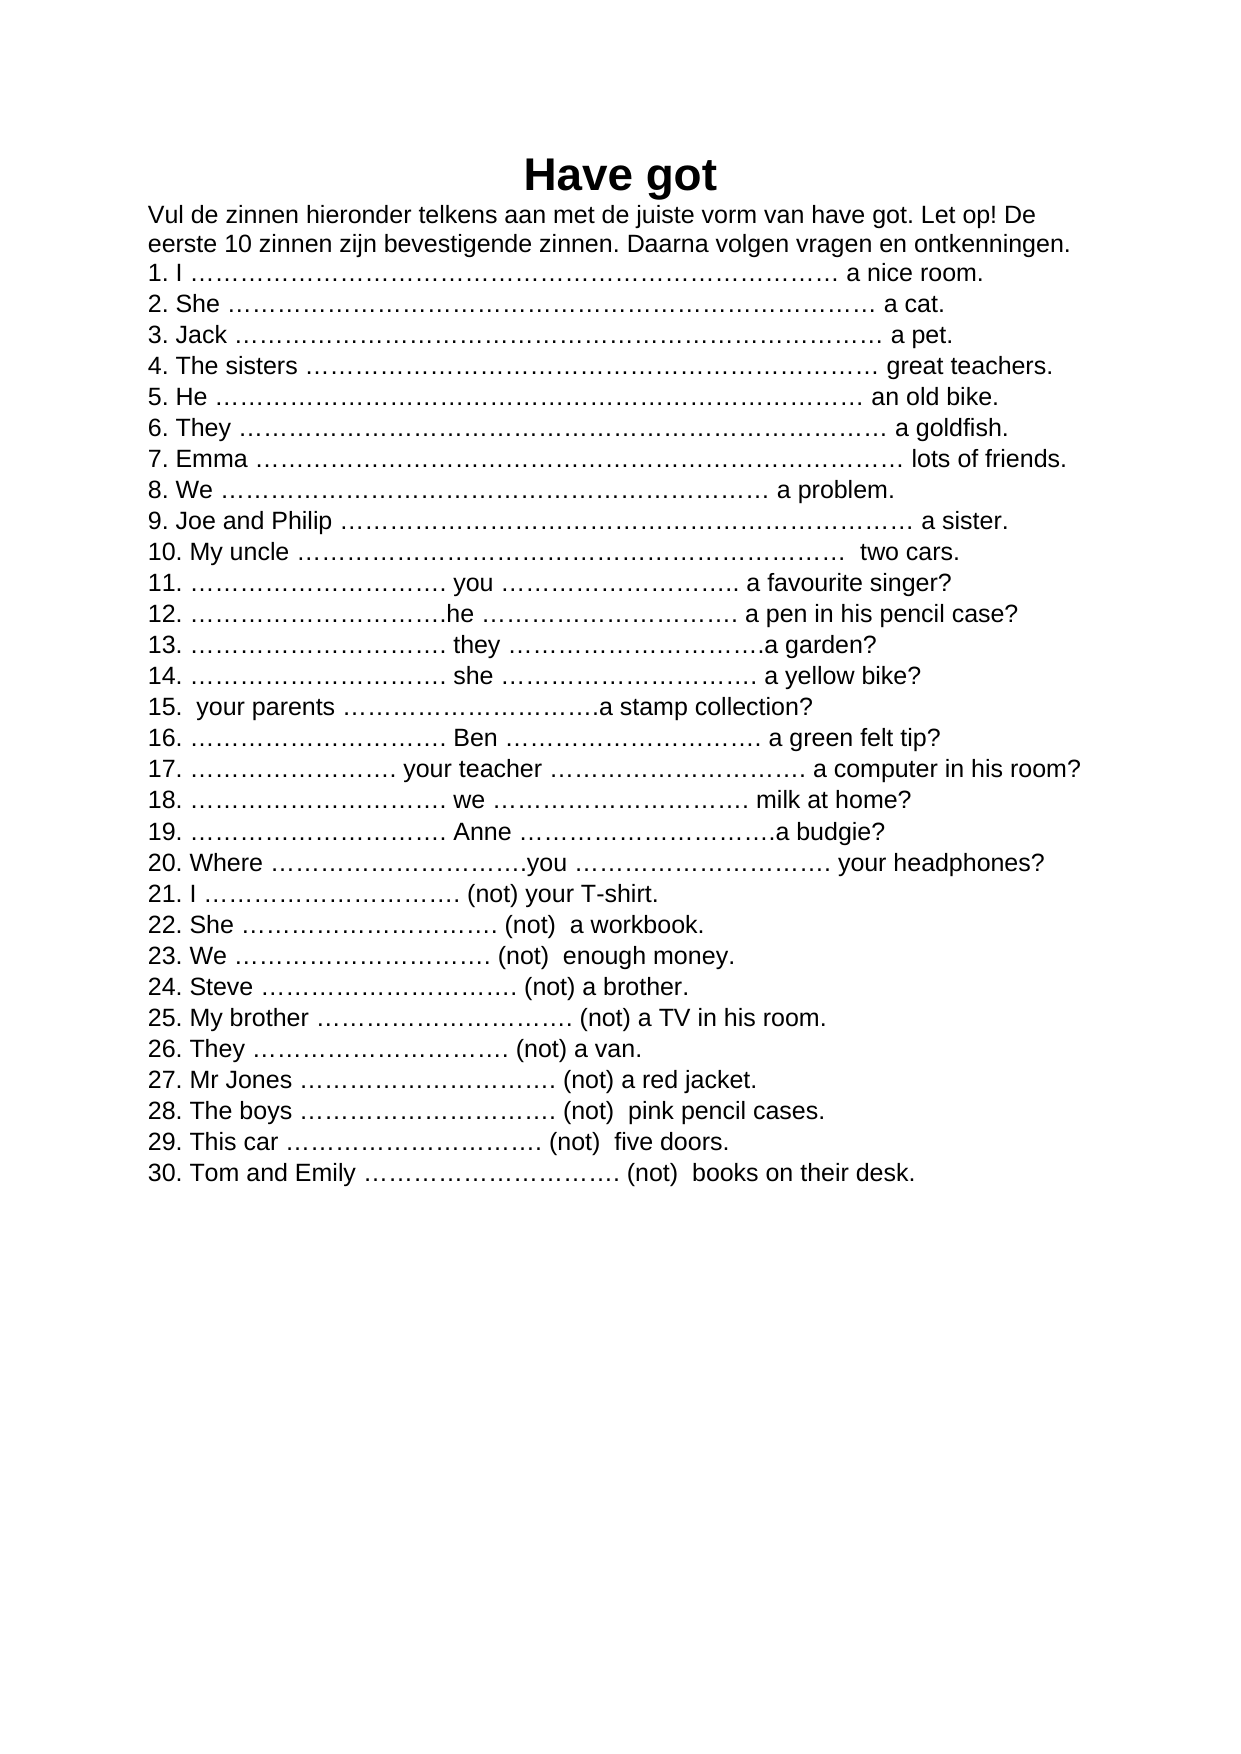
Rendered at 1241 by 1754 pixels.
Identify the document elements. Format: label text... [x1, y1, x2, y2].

text 13. …………………………. they ………………………….a garden? [148, 630, 1093, 659]
text 27. Mr Jones …………………………. (not) a red jacket. [148, 1065, 1093, 1094]
text 26. They …………………………. (not) a van. [148, 1034, 1093, 1063]
text 15. your parents ………………………….a stamp collection? [148, 692, 1093, 721]
text 11. …………………………. you ……………………….. a favourite singer? [148, 568, 1093, 597]
text 21. I …………………………. (not) your T-shirt. [148, 879, 1093, 907]
text 2. She …………………………………………………………………… a cat. [148, 289, 1093, 318]
text 3. Jack …………………………………………………………………… a pet. [148, 320, 1093, 349]
text 22. She …………………………. (not) a workbook. [148, 910, 1093, 938]
text 9. Joe and Philip …………………………………………………………… a sister. [148, 506, 1093, 535]
text 6. They …………………………………………………………………… a goldfish. [148, 413, 1093, 442]
text 18. …………………………. we …………………………. milk at home? [148, 786, 1093, 814]
text 30. Tom and Emily …………………………. (not) books on their desk. [148, 1158, 1093, 1187]
text 10. My uncle ………………………………………………………… two cars. [148, 537, 1093, 566]
text 19. …………………………. Anne ………………………….a budgie? [148, 817, 1093, 845]
text 14. …………………………. she …………………………. a yellow bike? [148, 661, 1093, 690]
text 24. Steve …………………………. (not) a brother. [148, 972, 1093, 1001]
text 12. ………………………….he …………………………. a pen in his pencil case? [148, 599, 1093, 628]
text 28. The boys …………………………. (not) pink pencil cases. [148, 1096, 1093, 1125]
text 4. The sisters …………………………………………………………… great teachers. [148, 351, 1093, 380]
text 29. This car …………………………. (not) five doors. [148, 1127, 1093, 1156]
text 7. Emma …………………………………………………………………… lots of friends. [148, 444, 1093, 473]
text Have got [148, 148, 1093, 200]
text 16. …………………………. Ben …………………………. a green felt tip? [148, 723, 1093, 752]
text Vul de zinnen hieronder telkens aan met de juiste vorm van have got. Let op! De eerste 10 zinnen zijn bevestigende zinnen. Daarna volgen vragen en ontkenningen. [148, 200, 1093, 258]
text 1. I …………………………………………………………………… a nice room. [148, 258, 1093, 287]
text 23. We …………………………. (not) enough money. [148, 941, 1093, 969]
text 25. My brother …………………………. (not) a TV in his room. [148, 1003, 1093, 1032]
text 8. We ………………………………………………………… a problem. [148, 475, 1093, 504]
text 5. He …………………………………………………………………… an old bike. [148, 382, 1093, 411]
text 17. ……………………. your teacher …………………………. a computer in his room? [148, 754, 1093, 783]
text 20. Where ………………………….you …………………………. your headphones? [148, 848, 1093, 876]
